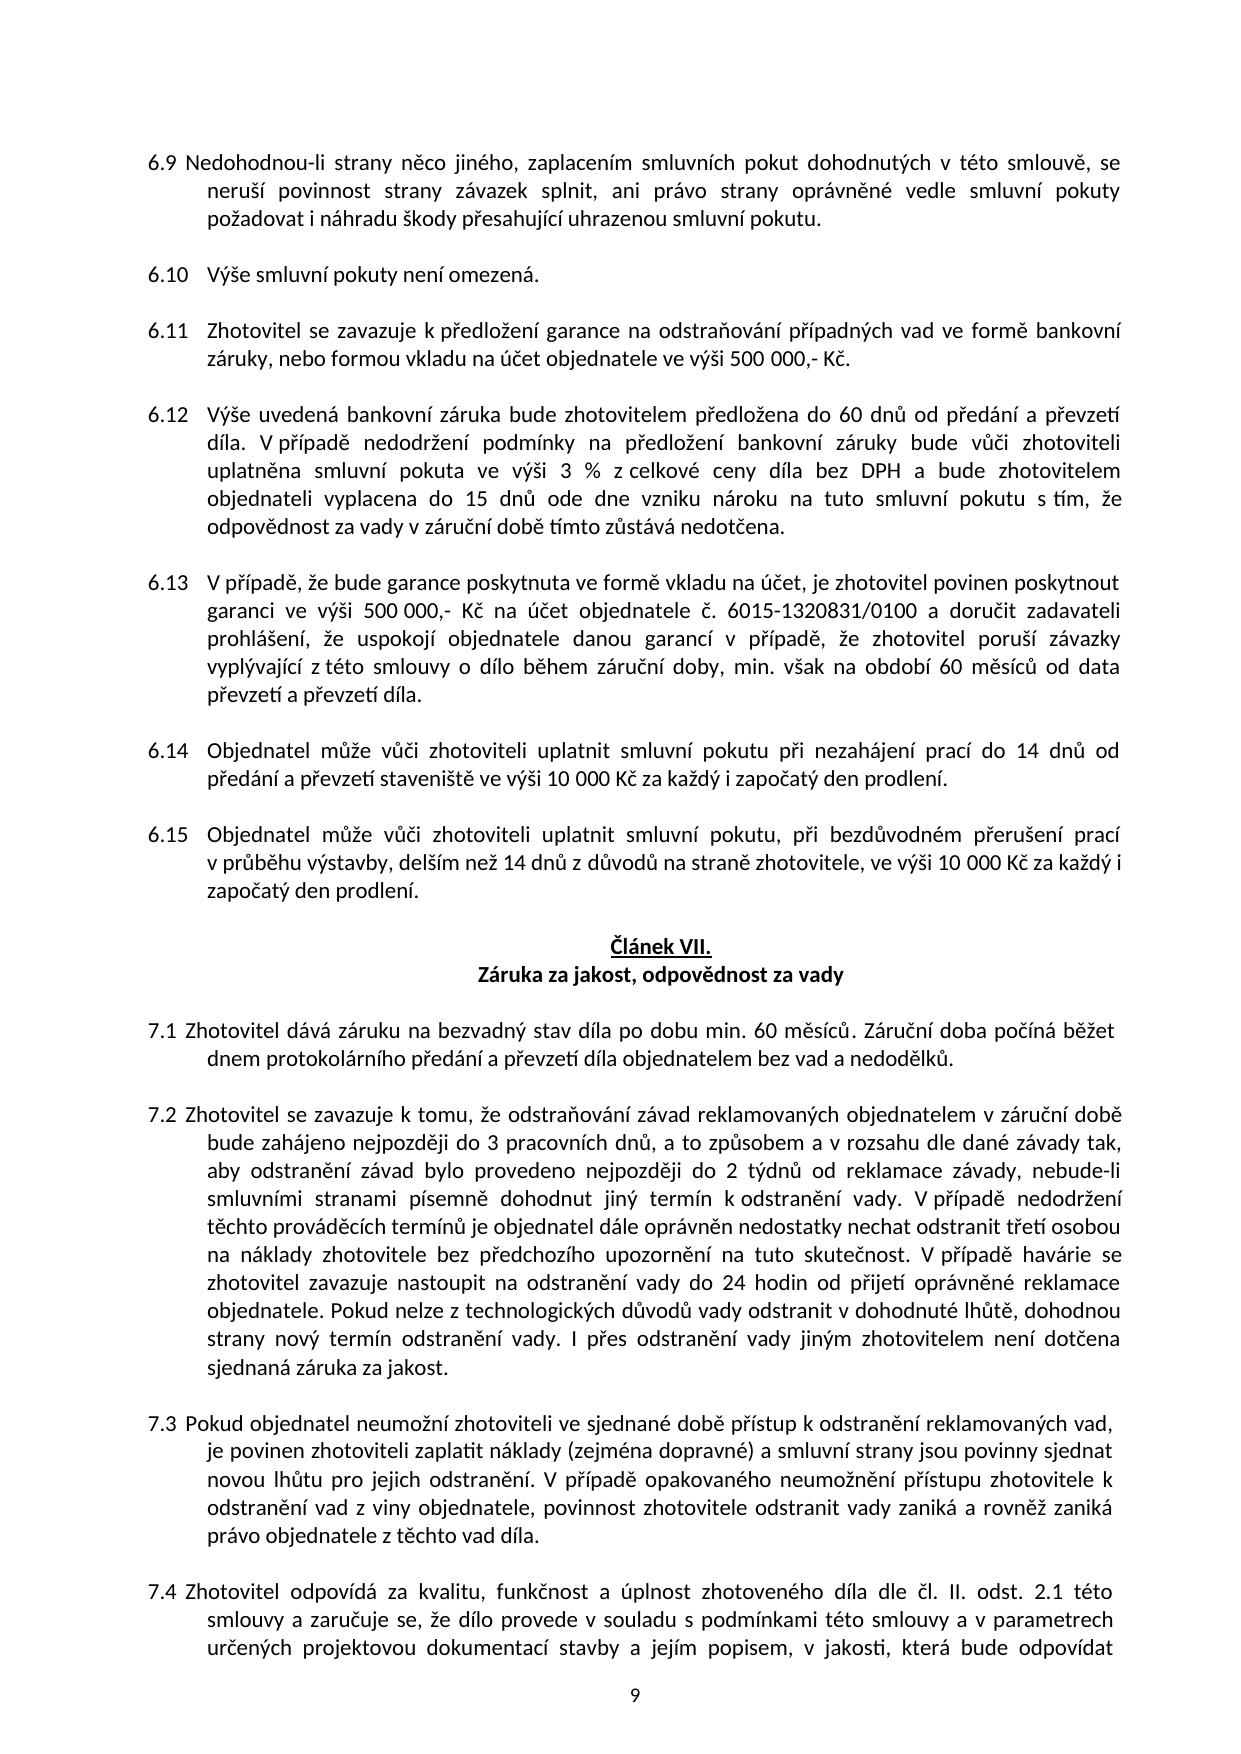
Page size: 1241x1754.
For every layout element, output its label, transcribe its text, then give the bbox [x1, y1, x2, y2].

list Zhotovitel se zavazuje k předložení garance na odstraňování případných vad ve formě bankovní záruky, nebo formou vkladu na účet objednatele ve výši 500 000,- Kč. [148, 316, 1122, 372]
list Nedohodnou-li strany něco jiného, zaplacením smluvních pokut dohodnutých v této smlouvě, se neruší povinnost strany závazek splnit, ani právo strany oprávněné vedle smluvní pokuty požadovat i náhradu škody přesahující uhrazenou smluvní pokutu. [148, 148, 1122, 232]
list Objednatel může vůči zhotoviteli uplatnit smluvní pokutu, při bezdůvodném přerušení prací v průběhu výstavby, delším než 14 dnů z důvodů na straně zhotovitele, ve výši 10 000 Kč za každý i započatý den prodlení. [148, 820, 1122, 904]
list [148, 1577, 1115, 1661]
list V případě, že bude garance poskytnuta ve formě vkladu na účet, je zhotovitel povinen poskytnout garanci ve výši 500 000,- Kč na účet objednatele č. 6015-1320831/0100 a doručit zadavateli prohlášení, že uspokojí objednatele danou garancí v případě, že zhotovitel poruší závazky vyplývající z této smlouvy o dílo během záruční doby, min. však na období 60 měsíců od data převzetí a převzetí díla. [148, 568, 1122, 708]
list Zhotovitel dává záruku na bezvadný stav díla po dobu min. 60 měsíců. Záruční doba počíná běžet dnem protokolárního předání a převzetí díla objednatelem bez vad a nedodělků. [148, 1016, 1115, 1072]
list Výše uvedená bankovní záruka bude zhotovitelem předložena do 60 dnů od předání a převzetí díla. V případě nedodržení podmínky na předložení bankovní záruky bude vůči zhotoviteli uplatněna smluvní pokuta ve výši 3 % z celkové ceny díla bez DPH a bude zhotovitelem objednateli vyplacena do 15 dnů ode dne vzniku nároku na tuto smluvní pokutu s tím, že odpovědnost za vady v záruční době tímto zůstává nedotčena. [148, 400, 1122, 540]
list Zhotovitel se zavazuje k tomu, že odstraňování závad reklamovaných objednatelem v záruční době bude zahájeno nejpozději do 3 pracovních dnů, a to způsobem a v rozsahu dle dané závady tak, aby odstranění závad bylo provedeno nejpozději do 2 týdnů od reklamace závady, nebude-li smluvními stranami písemně dohodnut jiný termín k odstranění vady. V případě nedodržení těchto prováděcích termínů je objednatel dále oprávněn nedostatky nechat odstranit třetí osobou na náklady zhotovitele bez předchozího upozornění na tuto skutečnost. V případě havárie se zhotovitel zavazuje nastoupit na odstranění vady do 24 hodin od přijetí oprávněné reklamace objednatele. Pokud nelze z technologických důvodů vady odstranit v dohodnuté lhůtě, dohodnou strany nový termín odstranění vady. I přes odstranění vady jiným zhotovitelem není dotčena sjednaná záruka za jakost. [148, 1100, 1122, 1381]
list Objednatel může vůči zhotoviteli uplatnit smluvní pokutu při nezahájení prací do 14 dnů od předání a převzetí staveniště ve výši 10 000 Kč za každý i započatý den prodlení. [148, 736, 1122, 792]
text Článek VII. [207, 932, 1115, 960]
text Záruka za jakost, odpovědnost za vady [207, 960, 1115, 988]
list Výše smluvní pokuty není omezená. [148, 260, 1122, 288]
list Pokud objednatel neumožní zhotoviteli ve sjednané době přístup k odstranění reklamovaných vad, je povinen zhotoviteli zaplatit náklady (zejména dopravné) a smluvní strany jsou povinny sjednat novou lhůtu pro jejich odstranění. V případě opakovaného neumožnění přístupu zhotovitele k odstranění vad z viny objednatele, povinnost zhotovitele odstranit vady zaniká a rovněž zaniká právo objednatele z těchto vad díla. [148, 1409, 1115, 1549]
